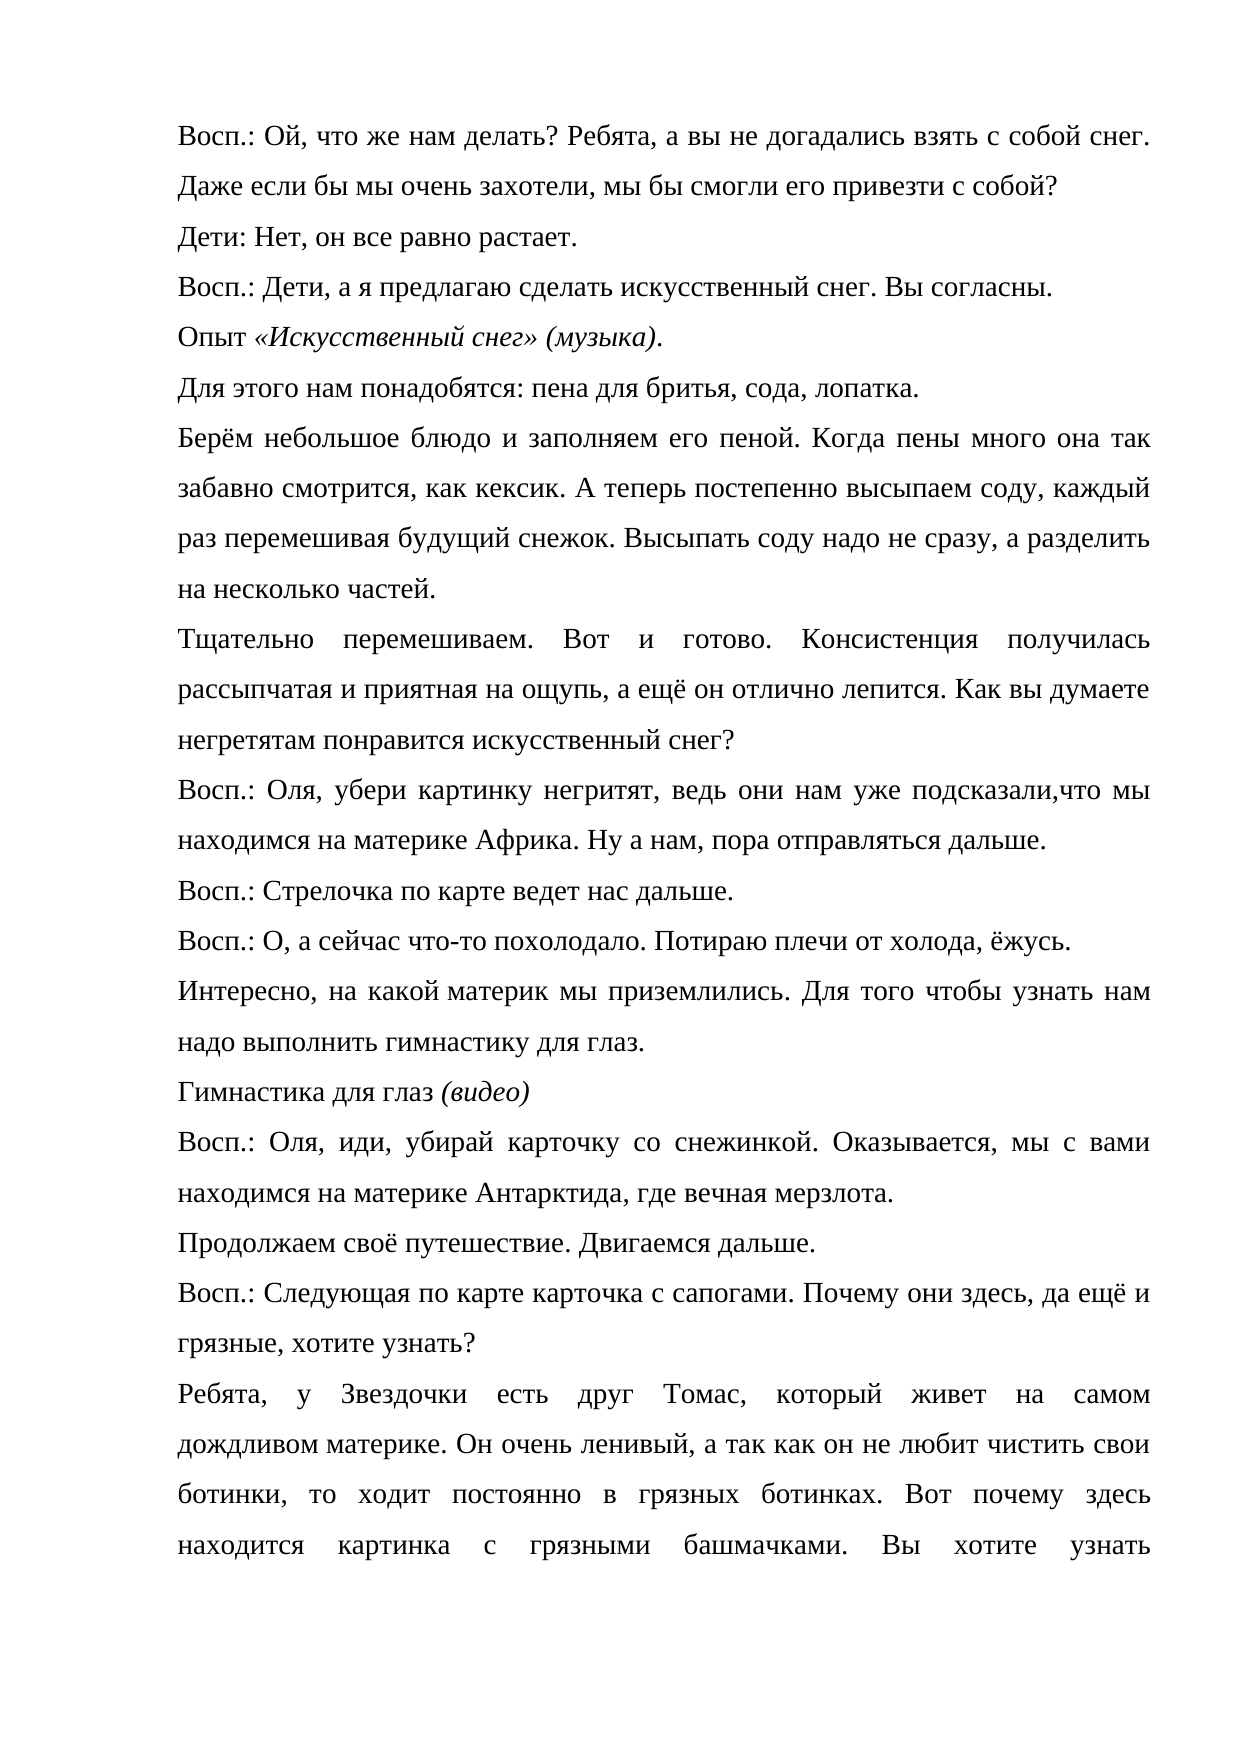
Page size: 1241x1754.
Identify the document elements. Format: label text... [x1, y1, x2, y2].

text Опыт «Искусственный снег» (музыка). [177, 319, 1152, 353]
text Восп.: Стрелочка по карте ведет нас дальше. [177, 873, 1152, 906]
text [177, 1376, 1152, 1560]
text Тщательно перемешиваем. Вот и готово. Консистенция получилась рассыпчатая и приятная на ощупь, а ещё он отлично лепится. Как вы думаете негретятам понравится искусственный снег? [177, 621, 1152, 755]
text Дети: Нет, он все равно растает. [177, 219, 1152, 252]
text Восп.: Ой, что же нам делать? Ребята, а вы не догадались взять с собой снег. Даже если бы мы очень захотели, мы бы смогли его привезти с собой? [177, 118, 1152, 202]
text Восп.: Дети, а я предлагаю сделать искусственный снег. Вы согласны. [177, 269, 1152, 303]
text Восп.: О, а сейчас что-то похолодало. Потираю плечи от холода, ёжусь. [177, 923, 1152, 957]
text Продолжаем своё путешествие. Двигаемся дальше. [177, 1225, 1152, 1258]
text Берём небольшое блюдо и заполняем его пеной. Когда пены много она так забавно смотрится, как кексик. А теперь постепенно высыпаем соду, каждый раз перемешивая будущий снежок. Высыпать соду надо не сразу, а разделить на несколько частей. [177, 420, 1152, 604]
text Гимнастика для глаз (видео) [177, 1074, 1152, 1108]
text Восп.: Оля, убери картинку негритят, ведь они нам уже подсказали,что мы находимся на материке Африка. Ну а нам, пора отправляться дальше. [177, 772, 1152, 856]
text Восп.: Следующая по карте карточка с сапогами. Почему они здесь, да ещё и грязные, хотите узнать? [177, 1275, 1152, 1359]
text Восп.: Оля, иди, убирай карточку со снежинкой. Оказывается, мы с вами находимся на материке Антарктида, где вечная мерзлота. [177, 1124, 1152, 1208]
text Интересно, на какой материк мы приземлились. Для того чтобы узнать нам надо выполнить гимнастику для глаз. [177, 973, 1152, 1057]
text Для этого нам понадобятся: пена для бритья, сода, лопатка. [177, 370, 1152, 403]
